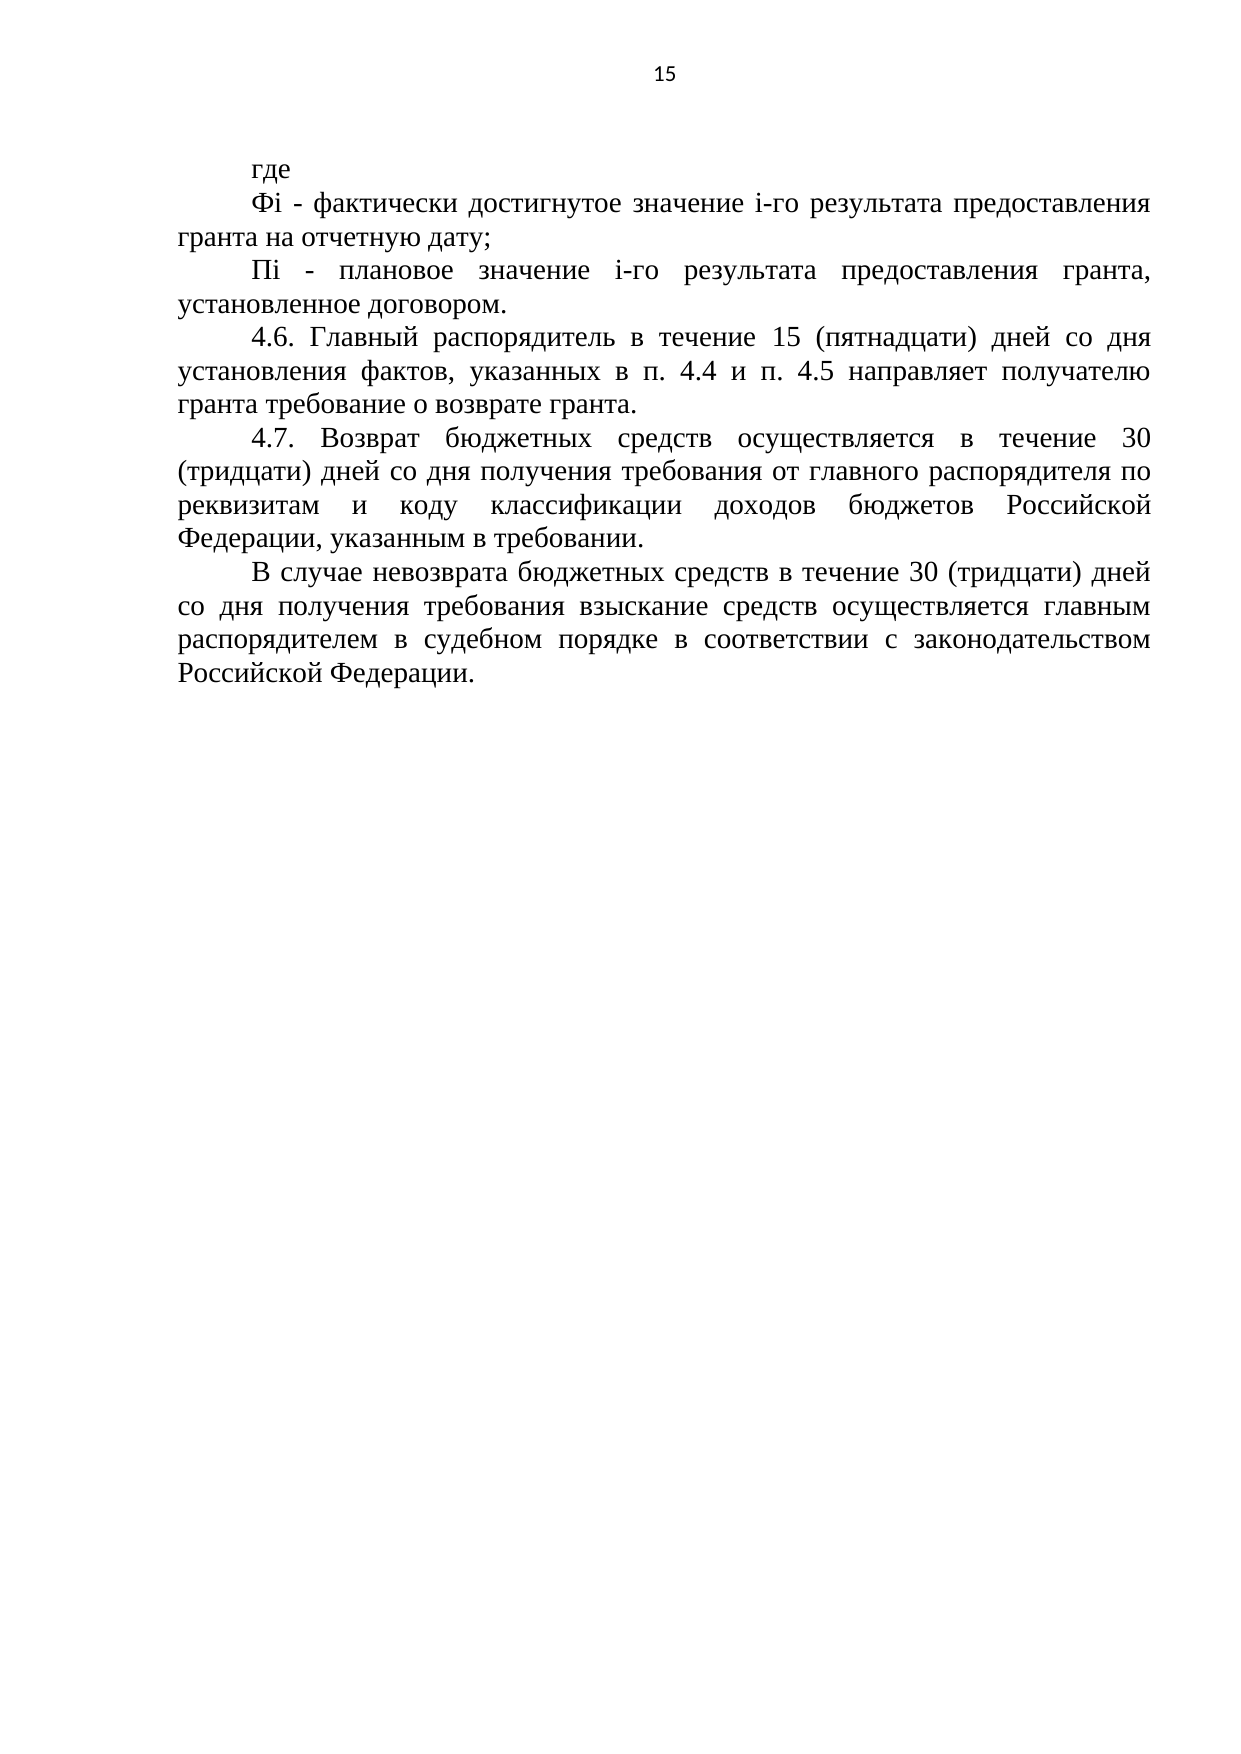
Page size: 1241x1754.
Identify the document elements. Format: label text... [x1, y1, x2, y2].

text Пi - плановое значение i-го результата предоставления гранта, установленное договором. [177, 252, 1152, 319]
text Фi - фактически достигнутое значение i-го результата предоставления гранта на отчетную дату; [177, 185, 1152, 252]
text В случае невозврата бюджетных средств в течение 30 (тридцати) дней со дня получения требования взыскание средств осуществляется главным распорядителем в судебном порядке в соответствии с законодательством Российской Федерации. [177, 554, 1152, 688]
text 4.7. Возврат бюджетных средств осуществляется в течение 30 (тридцати) дней со дня получения требования от главного распорядителя по реквизитам и коду классификации доходов бюджетов Российской Федерации, указанным в требовании. [177, 420, 1152, 554]
text 4.6. Главный распорядитель в течение 15 (пятнадцати) дней со дня установления фактов, указанных в п. 4.4 и п. 4.5 направляет получателю гранта требование о возврате гранта. [177, 319, 1152, 420]
text где [177, 152, 1152, 185]
